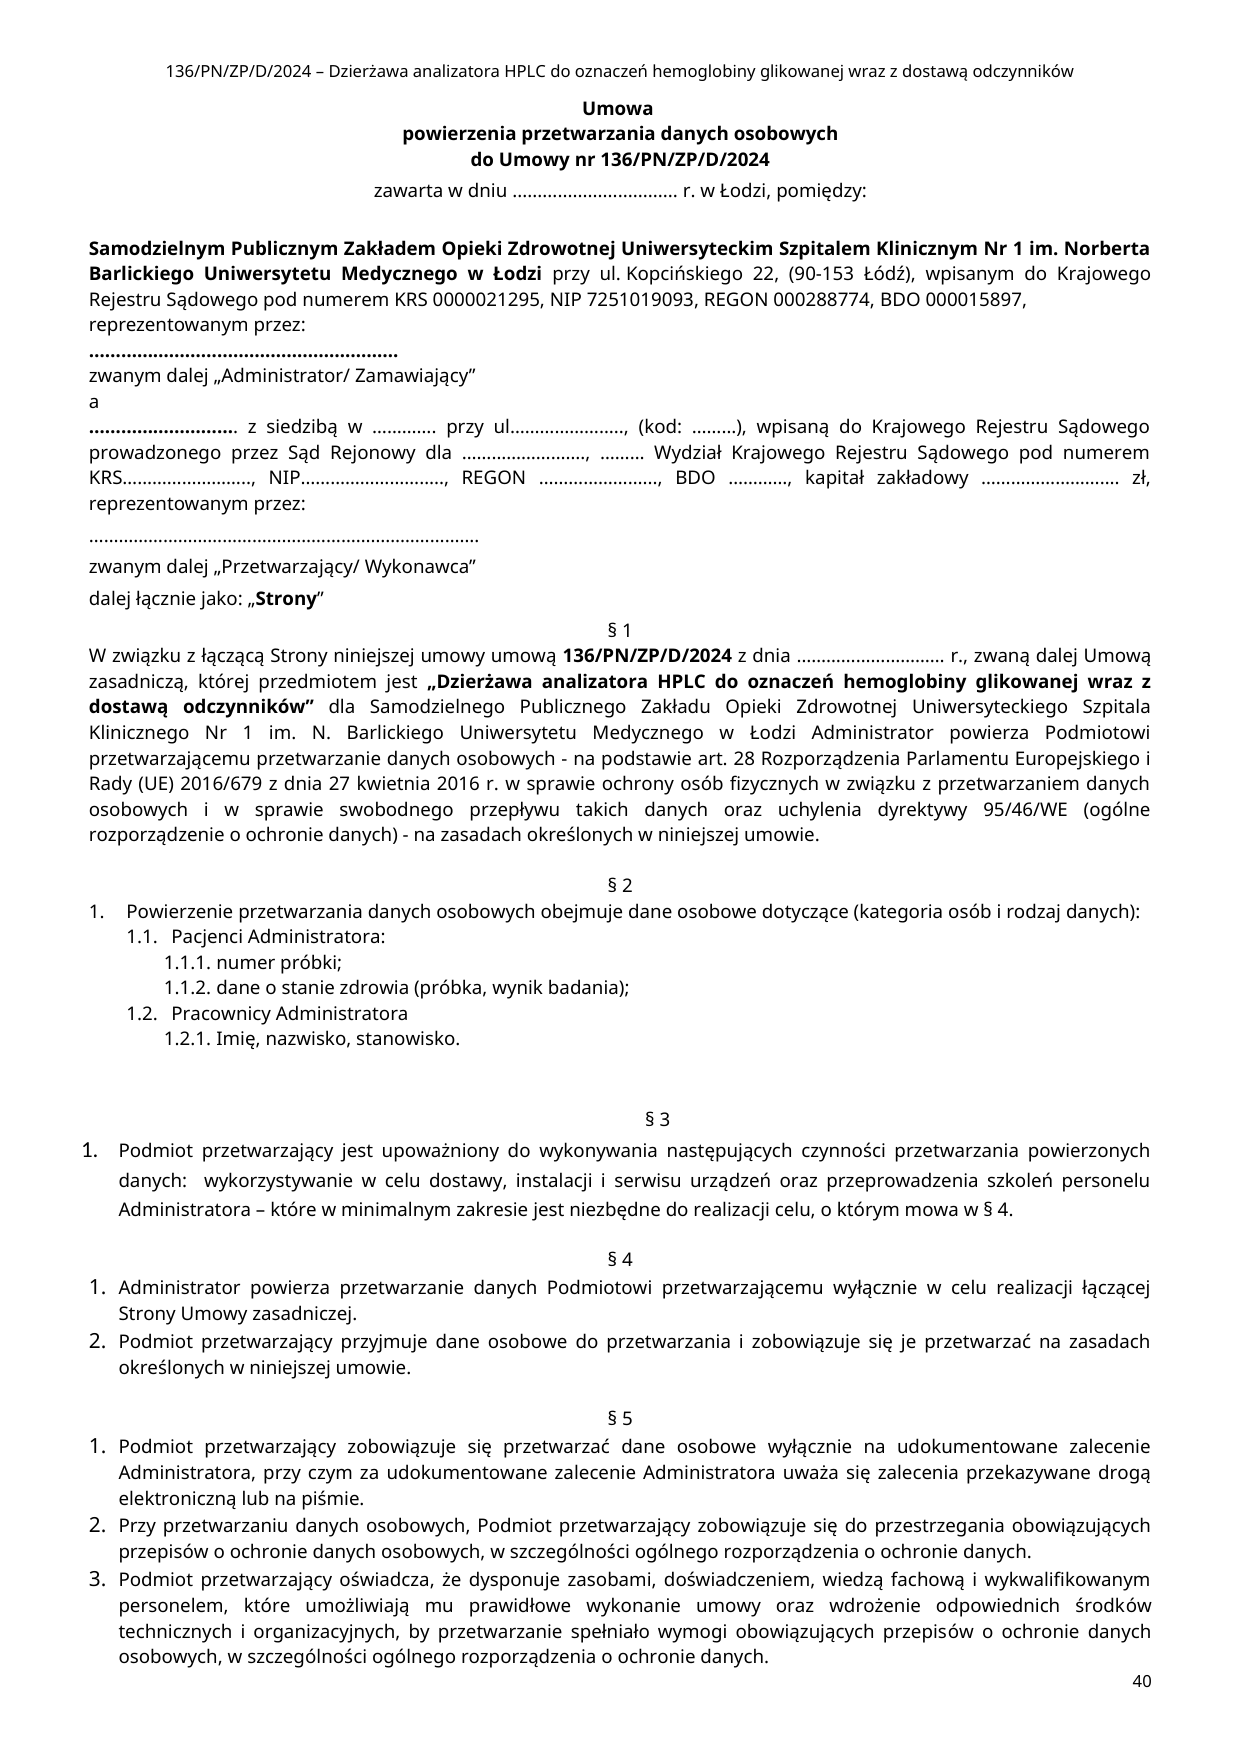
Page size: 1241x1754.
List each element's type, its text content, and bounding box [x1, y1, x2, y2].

text § 5 [89, 1405, 1152, 1431]
list Pacjenci Administratora: [126, 923, 1152, 949]
text reprezentowanym przez: [89, 312, 1152, 337]
text § 2 [89, 872, 1152, 898]
text § 4 [89, 1246, 1152, 1272]
list Przy przetwarzaniu danych osobowych, Podmiot przetwarzający zobowiązuje się do przestrzegania obowiązujących przepisów o ochronie danych osobowych, w szczególności ogólnego rozporządzenia o ochronie danych. [89, 1510, 1152, 1564]
text zwanym dalej „Administrator/ Zamawiający” [89, 363, 1152, 388]
list Podmiot przetwarzający przyjmuje dane osobowe do przetwarzania i zobowiązuje się je przetwarzać na zasadach określonych w niniejszej umowie. [89, 1326, 1152, 1380]
list Powierzenie przetwarzania danych osobowych obejmuje dane osobowe dotyczące (kategoria osób i rodzaj danych): [89, 898, 1152, 923]
text ……………………………………………………………………. [89, 522, 1152, 547]
list Podmiot przetwarzający zobowiązuje się przetwarzać dane osobowe wyłącznie na udokumentowane zalecenie Administratora, przy czym za udokumentowane zalecenie Administratora uważa się zalecenia przekazywane drogą elektroniczną lub na piśmie. [89, 1431, 1152, 1510]
text a [89, 388, 1152, 414]
text ………………………. z siedzibą w …………. przy ul………………….., (kod: ………), wpisaną do Krajowego Rejestru Sądowego prowadzonego przez Sąd Rejonowy dla ……………………., ……… Wydział Krajowego Rejestru Sądowego pod numerem KRS…………………….., NIP……………………….., REGON …………………..., BDO …………, kapitał zakładowy ………………………. zł, reprezentowanym przez: [89, 414, 1152, 516]
text zwanym dalej „Przetwarzający/ Wykonawca” [89, 554, 1152, 579]
text Samodzielnym Publicznym Zakładem Opieki Zdrowotnej Uniwersyteckim Szpitalem Klinicznym Nr 1 im. Norberta Barlickiego Uniwersytetu Medycznego w Łodzi przy ul. Kopcińskiego 22, (90-153 Łódź), wpisanym do Krajowego Rejestru Sądowego pod numerem KRS 0000021295, NIP 7251019093, REGON 000288774, BDO 000015897, [89, 235, 1152, 312]
list Podmiot przetwarzający jest upoważniony do wykonywania następujących czynności przetwarzania powierzonych danych: wykorzystywanie w celu dostawy, instalacji i serwisu urządzeń oraz przeprowadzenia szkoleń personelu Administratora – które w minimalnym zakresie jest niezbędne do realizacji celu, o którym mowa w § 4. [81, 1135, 1152, 1222]
text § 1 [89, 617, 1152, 643]
list Imię, nazwisko, stanowisko. [164, 1026, 1152, 1051]
list Administrator powierza przetwarzanie danych Podmiotowi przetwarzającemu wyłącznie w celu realizacji łączącej Strony Umowy zasadniczej. [89, 1272, 1152, 1326]
list Pracownicy Administratora [126, 1000, 1152, 1026]
text Umowa powierzenia przetwarzania danych osobowych do Umowy nr 136/PN/ZP/D/2024 [89, 95, 1152, 171]
text zawarta w dniu ................................. r. w Łodzi, pomiędzy: [89, 178, 1152, 203]
list § 3 [164, 1106, 1152, 1131]
text W związku z łączącą Strony niniejszej umowy umową 136/PN/ZP/D/2024 z dnia ………………………… r., zwaną dalej Umową zasadniczą, której przedmiotem jest „Dzierżawa analizatora HPLC do oznaczeń hemoglobiny glikowanej wraz z dostawą odczynników” dla Samodzielnego Publicznego Zakładu Opieki Zdrowotnej Uniwersyteckiego Szpitala Klinicznego Nr 1 im. N. Barlickiego Uniwersytetu Medycznego w Łodzi Administrator powierza Podmiotowi przetwarzającemu przetwarzanie danych osobowych - na podstawie art. 28 Rozporządzenia Parlamentu Europejskiego i Rady (UE) 2016/679 z dnia 27 kwietnia 2016 r. w sprawie ochrony osób fizycznych w związku z przetwarzaniem danych osobowych i w sprawie swobodnego przepływu takich danych oraz uchylenia dyrektywy 95/46/WE (ogólne rozporządzenie o ochronie danych) - na zasadach określonych w niniejszej umowie. [89, 643, 1152, 847]
list dane o stanie zdrowia (próbka, wynik badania); [164, 974, 1152, 1000]
text …………………………………………………. [89, 337, 1152, 363]
list numer próbki; [164, 949, 1152, 974]
text dalej łącznie jako: „Strony” [89, 586, 1152, 611]
list Podmiot przetwarzający oświadcza, że dysponuje zasobami, doświadczeniem, wiedzą fachową i wykwalifikowanym personelem, które umożliwiają mu prawidłowe wykonanie umowy oraz wdrożenie odpowiednich środków technicznych i organizacyjnych, by przetwarzanie spełniało wymogi obowiązujących przepisów o ochronie danych osobowych, w szczególności ogólnego rozporządzenia o ochronie danych. [89, 1564, 1152, 1669]
